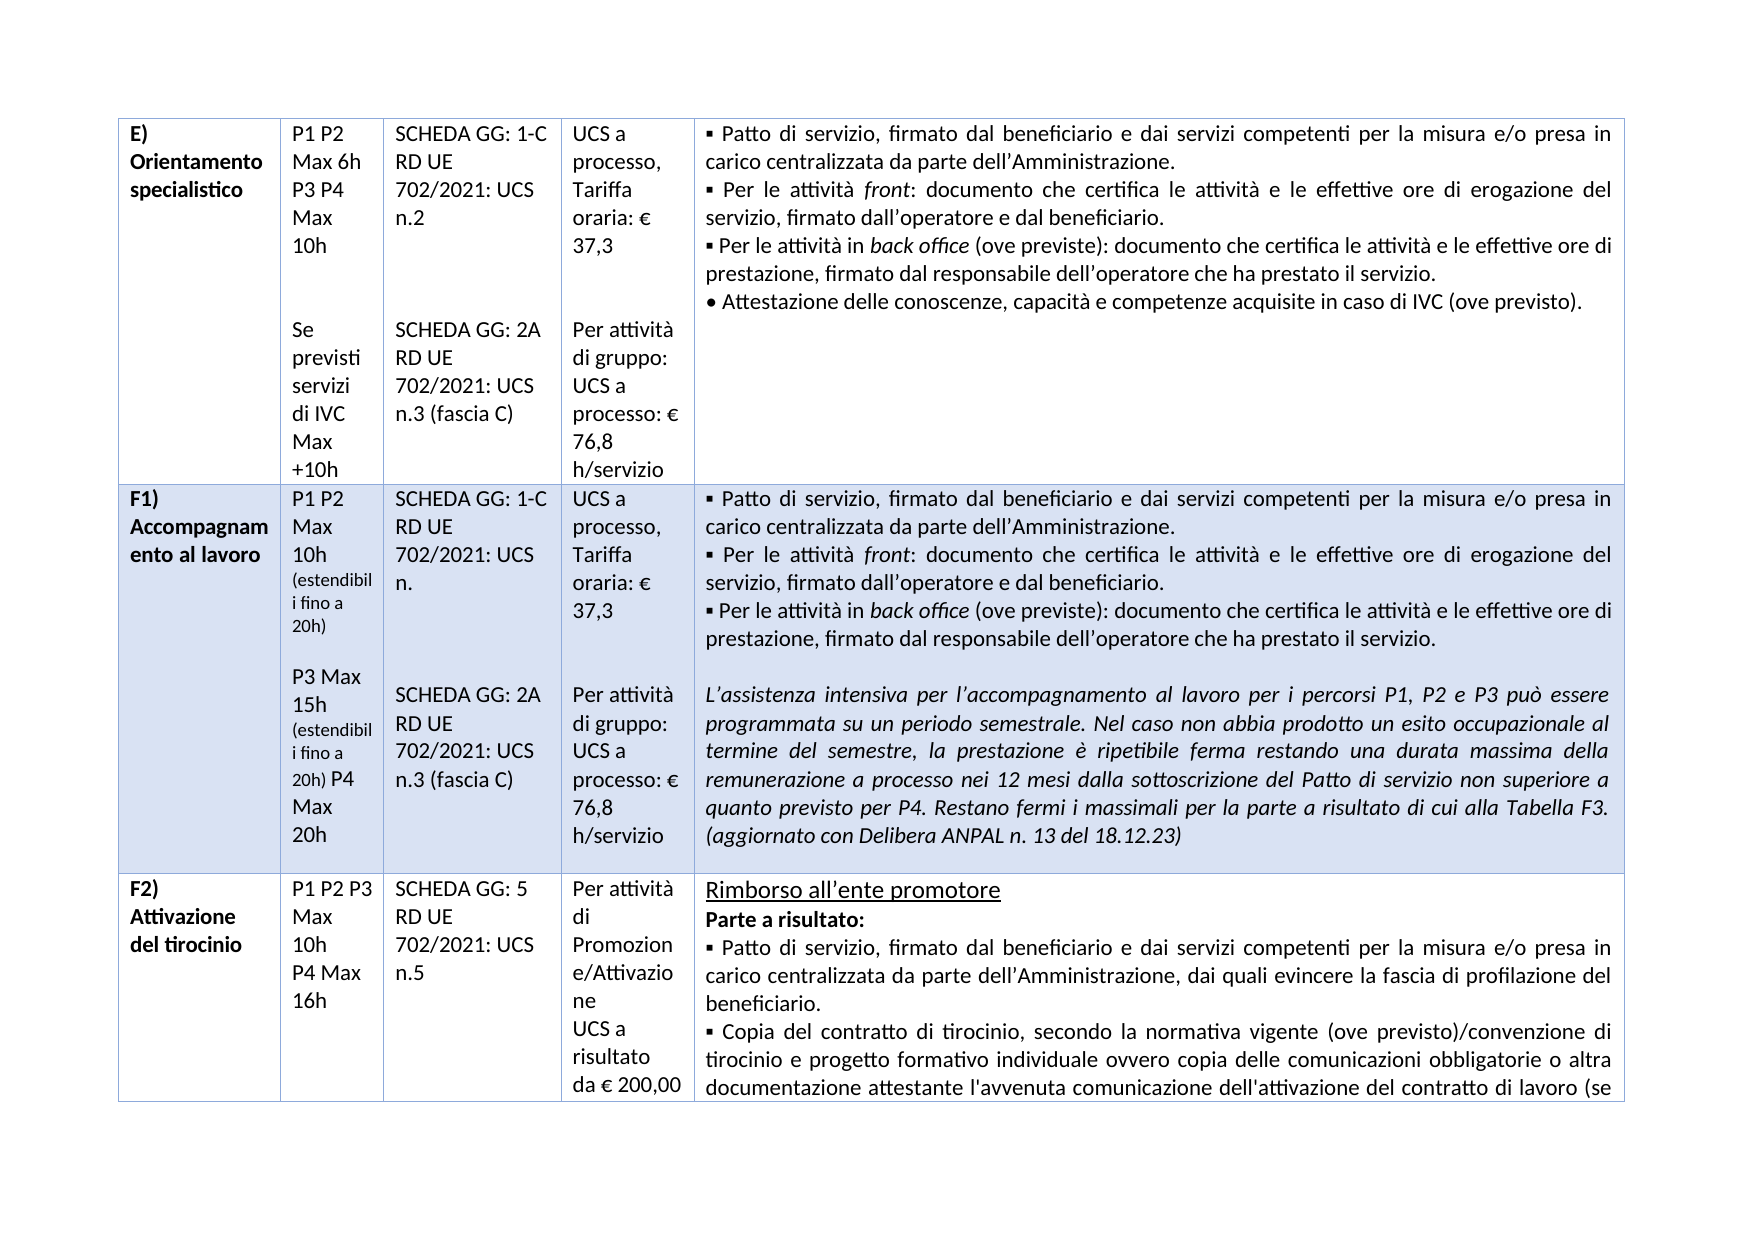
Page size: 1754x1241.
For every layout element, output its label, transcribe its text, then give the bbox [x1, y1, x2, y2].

table_cell P1 P2 Max 6h P3 P4 Max 10h Se previsti servizi di IVC Max +10h [281, 119, 383, 483]
table_cell ▪ Patto di servizio, firmato dal beneficiario e dai servizi competenti per la misura e/o presa in carico centralizzata da parte dell’Amministrazione. ▪ Per le attività front: documento che certifica le attività e le effettive ore di erogazione del servizio, firmato dall’operatore e dal beneficiario. ▪ Per le attività in back office (ove previste): documento che certifica le attività e le effettive ore di prestazione, firmato dal responsabile dell’operatore che ha prestato il servizio. L’assistenza intensiva per l’accompagnamento al lavoro per i percorsi P1, P2 e P3 può essere programmata su un periodo semestrale. Nel caso non abbia prodotto un esito occupazionale al termine del semestre, la prestazione è ripetibile ferma restando una durata massima della remunerazione a processo nei 12 mesi dalla sottoscrizione del Patto di servizio non superiore a quanto previsto per P4. Restano fermi i massimali per la parte a risultato di cui alla Tabella F3. (aggiornato con Delibera ANPAL n. 13 del 18.12.23) [695, 485, 1624, 873]
table_cell F1) Accompagnamento al lavoro [119, 485, 280, 873]
table_cell SCHEDA GG: 1-C RD UE 702/2021: UCS n.2 SCHEDA GG: 2A RD UE 702/2021: UCS n.3 (fascia C) [384, 119, 561, 483]
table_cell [281, 874, 383, 1101]
table_cell UCS a processo, Tariffa oraria: € 37,3 Per attività di gruppo: UCS a processo: € 76,8 h/servizio [562, 485, 694, 873]
table_cell UCS a processo, Tariffa oraria: € 37,3 Per attività di gruppo: UCS a processo: € 76,8 h/servizio [562, 119, 694, 483]
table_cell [695, 874, 1624, 1101]
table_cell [562, 874, 694, 1101]
table_cell P1 P2 Max 10h (estendibili fino a 20h) P3 Max 15h (estendibili fino a 20h) P4 Max 20h [281, 485, 383, 873]
table_cell SCHEDA GG: 1-C RD UE 702/2021: UCS n. SCHEDA GG: 2A RD UE 702/2021: UCS n.3 (fascia C) [384, 485, 561, 873]
table_cell E) Orientamento specialistico [119, 119, 280, 483]
table_cell ▪ Patto di servizio, firmato dal beneficiario e dai servizi competenti per la misura e/o presa in carico centralizzata da parte dell’Amministrazione. ▪ Per le attività front: documento che certifica le attività e le effettive ore di erogazione del servizio, firmato dall’operatore e dal beneficiario. ▪ Per le attività in back office (ove previste): documento che certifica le attività e le effettive ore di prestazione, firmato dal responsabile dell’operatore che ha prestato il servizio. • Attestazione delle conoscenze, capacità e competenze acquisite in caso di IVC (ove previsto). [695, 119, 1624, 483]
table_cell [384, 874, 561, 1101]
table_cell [119, 874, 280, 1101]
